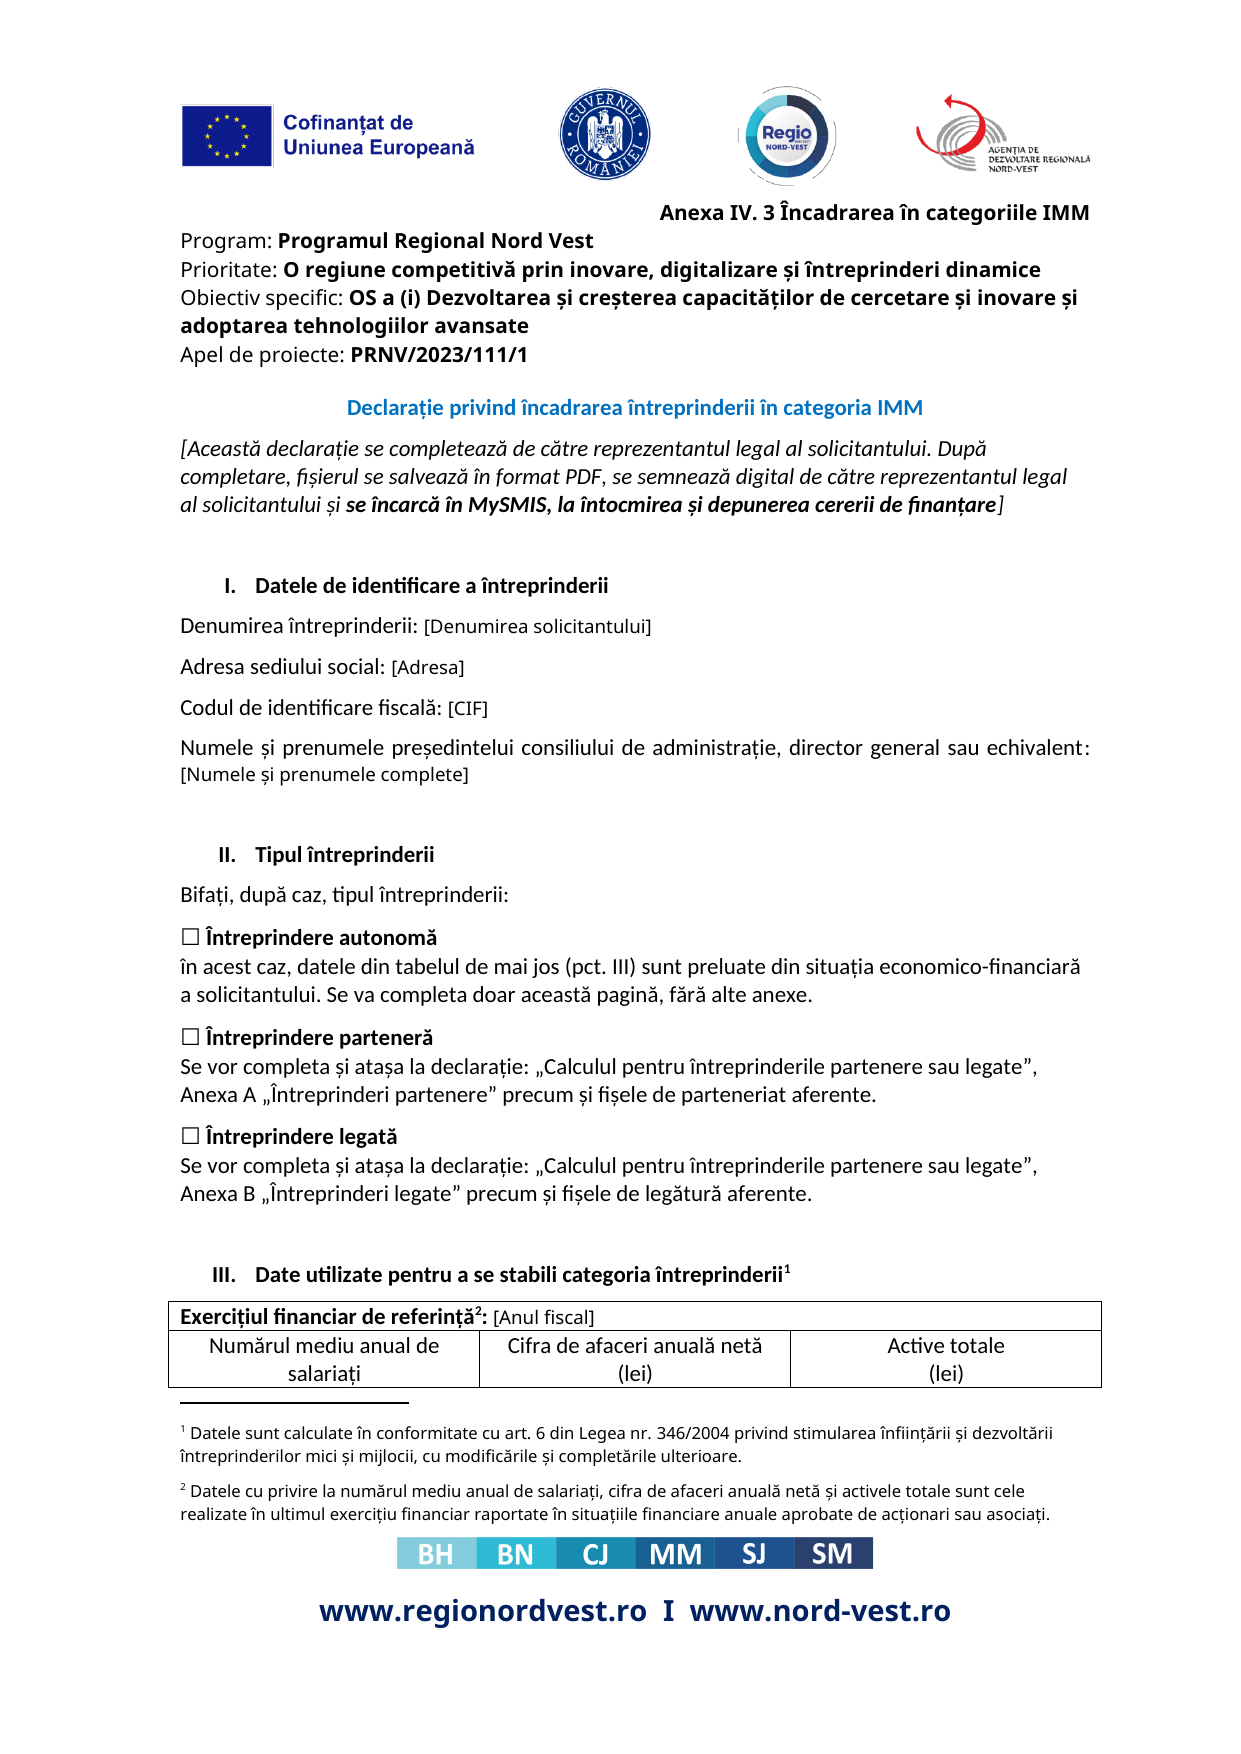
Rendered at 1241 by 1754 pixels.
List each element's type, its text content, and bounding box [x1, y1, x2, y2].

text Întreprindere legată Se vor completa şi ataşa la declaraţie: „Calculul pentru întreprinderile partenere sau legate”, Anexa B „Întreprinderi legate” precum şi fişele de legătură aferente. [180, 1120, 1090, 1208]
table_cell Numărul mediu anual de salariaţi [169, 1331, 479, 1387]
text Bifaţi, după caz, tipul întreprinderii: [180, 880, 1090, 908]
text Obiectiv specific: OS a (i) Dezvoltarea și creșterea capacităților de cercetare și inovare și adoptarea tehnologiilor avansate [180, 283, 1090, 340]
text Întreprindere autonomă în acest caz, datele din tabelul de mai jos (pct. III) sunt preluate din situaţia economico-financiară a solicitantului. Se va completa doar această pagină, fără alte anexe. [180, 921, 1090, 1008]
text [Această declarație se completează de către reprezentantul legal al solicitantului. După completare, fișierul se salvează în format PDF, se semnează digital de către reprezentantul legal al solicitantului și se încarcă în MySMIS, la întocmirea și depunerea cererii de finanțare] [180, 434, 1090, 518]
text Anexa IV. 3 Încadrarea în categoriile IMM [180, 198, 1090, 226]
text Apel de proiecte: PRNV/2023/111/1 [180, 340, 1090, 368]
table_header Exerciţiul financiar de referinţă: [169, 1302, 1101, 1330]
subtitle Declaraţie privind încadrarea întreprinderii în categoria IMM [180, 393, 1090, 421]
picture [180, 86, 1091, 186]
picture [397, 1537, 874, 1569]
text Întreprindere parteneră Se vor completa şi ataşa la declaraţie: „Calculul pentru întreprinderile partenere sau legate”, Anexa A „Întreprinderi partenere” precum şi fişele de parteneriat aferente. [180, 1021, 1090, 1108]
text Adresa sediului social: [180, 652, 1090, 680]
table_cell Active totale (lei) [791, 1331, 1101, 1387]
text Denumirea întreprinderii: [180, 612, 1090, 639]
text Numele şi prenumele preşedintelui consiliului de administraţie, director general sau echivalent: [180, 733, 1090, 787]
table_cell Cifra de afaceri anuală netă (lei) [480, 1331, 790, 1387]
text Program: Programul Regional Nord Vest [180, 226, 1090, 255]
list Tipul întreprinderii [236, 840, 1090, 868]
list Datele de identificare a întreprinderii [236, 571, 1090, 599]
text Codul de identificare fiscală: [180, 693, 1090, 721]
list Date utilizate pentru a se stabili categoria întreprinderii [236, 1261, 1090, 1289]
text Prioritate: O regiune competitivă prin inovare, digitalizare și întreprinderi dinamice [180, 255, 1090, 283]
